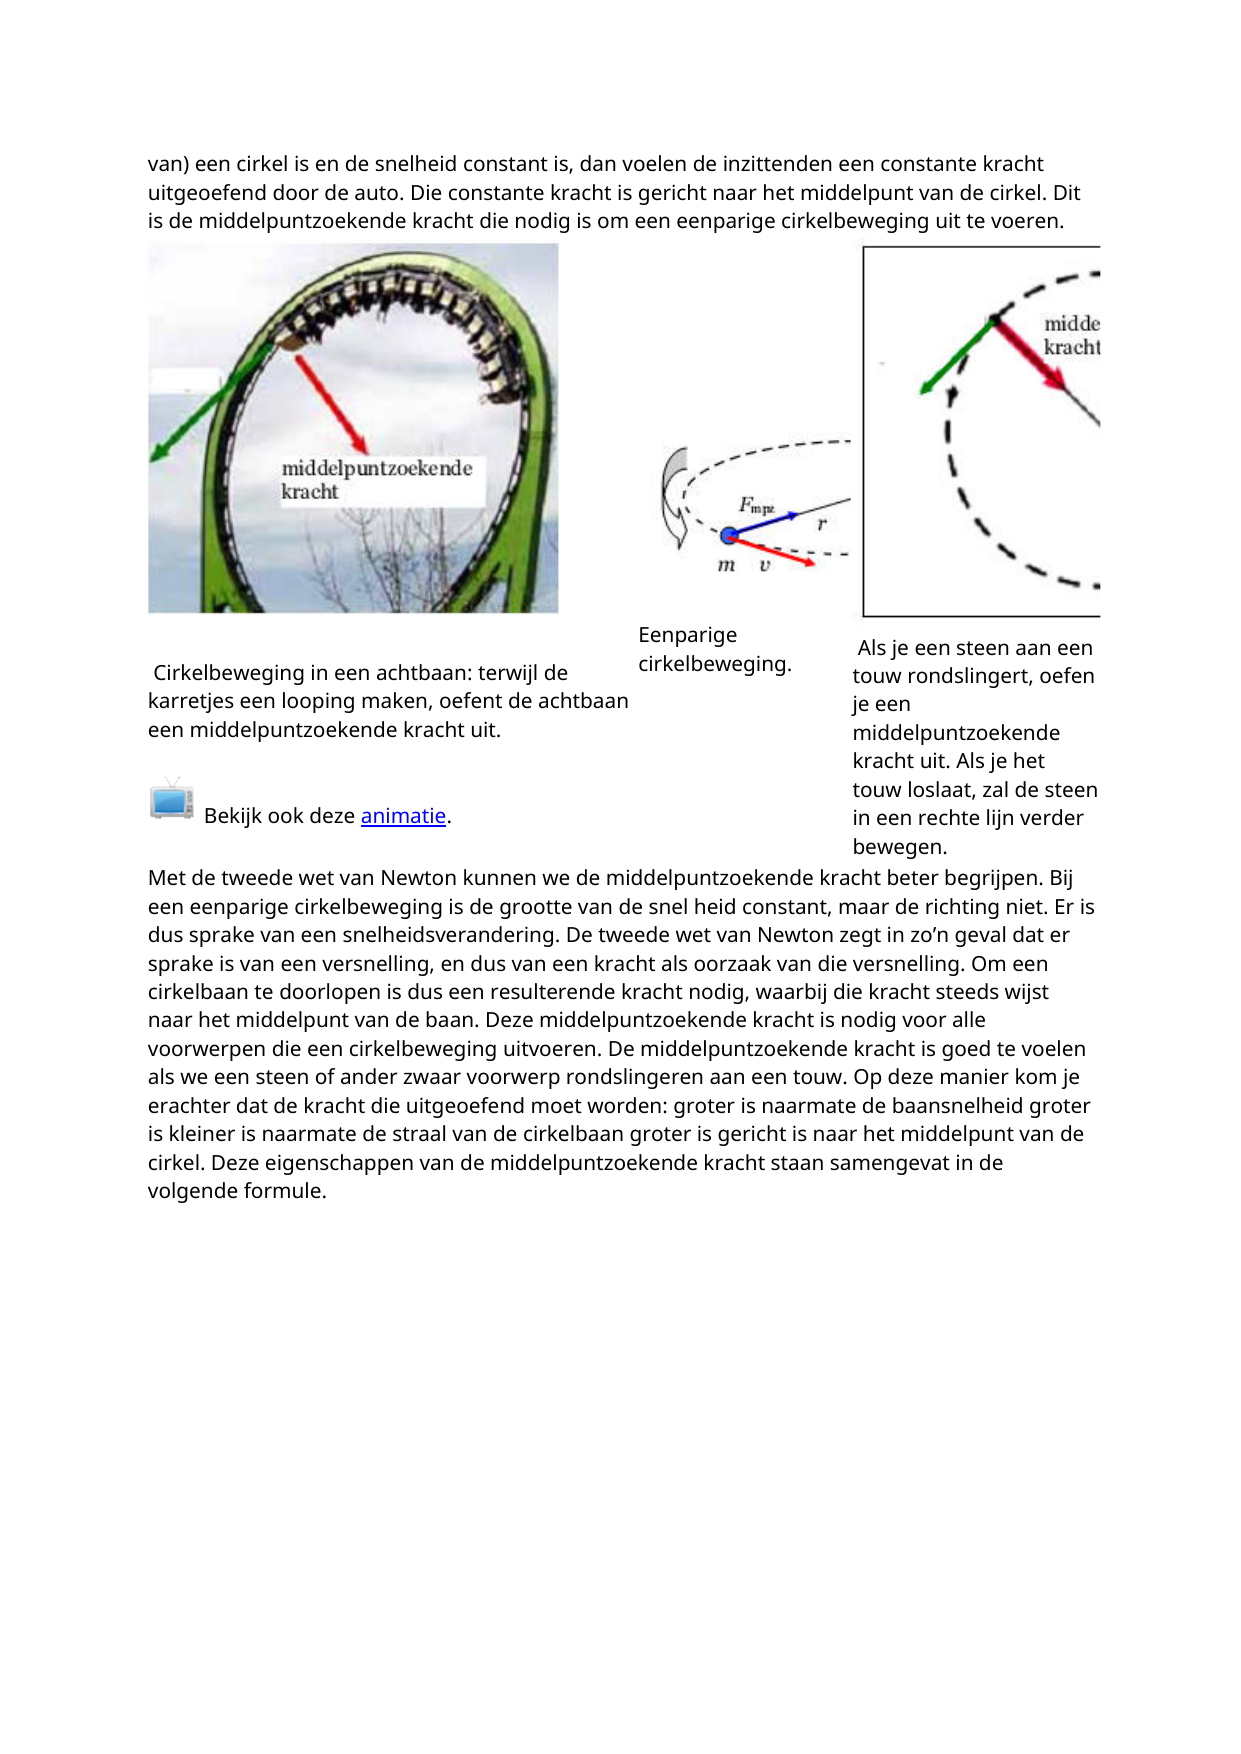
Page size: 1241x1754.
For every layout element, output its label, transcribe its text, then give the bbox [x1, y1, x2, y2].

table_cell Cirkelbeweging in een achtbaan: terwijl de karretjes een looping maken, oefent de achtbaan een middelpuntzoekende kracht uit. Bekijk ook deze animatie. [146, 236, 637, 862]
picture [638, 420, 851, 592]
picture [147, 772, 199, 824]
table_cell Eenparige cirkelbeweging. [637, 236, 851, 862]
picture [852, 237, 1101, 627]
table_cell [146, 148, 1100, 236]
picture [147, 240, 568, 629]
table_cell Met de tweede wet van Newton kunnen we de middelpuntzoekende kracht beter begrijpen. Bij een eenparige cirkelbeweging is de grootte van de snel heid constant, maar de richting niet. Er is dus sprake van een snelheidsverandering. De tweede wet van Newton zegt in zo’n geval dat er sprake is van een versnelling, en dus van een kracht als oorzaak van die versnelling. Om een cirkelbaan te doorlopen is dus een resulterende kracht nodig, waarbij die kracht steeds wijst naar het middelpunt van de baan. Deze middelpuntzoekende kracht is nodig voor alle voorwerpen die een cirkelbeweging uitvoeren. De middelpuntzoekende kracht is goed te voelen als we een steen of ander zwaar voorwerp rondslingeren aan een touw. Op deze manier kom je erachter dat de kracht die uitgeoefend moet worden: groter is naarmate de baansnelheid groter is kleiner is naarmate de straal van de cirkelbaan groter is gericht is naar het middelpunt van de cirkel. Deze eigenschappen van de middelpuntzoekende kracht staan samengevat in de volgende formule. [146, 862, 1100, 1206]
table_cell Als je een steen aan een touw rondslingert, oefen je een middelpuntzoekende kracht uit. Als je het touw loslaat, zal de steen in een rechte lijn verder bewegen. [851, 236, 1100, 862]
